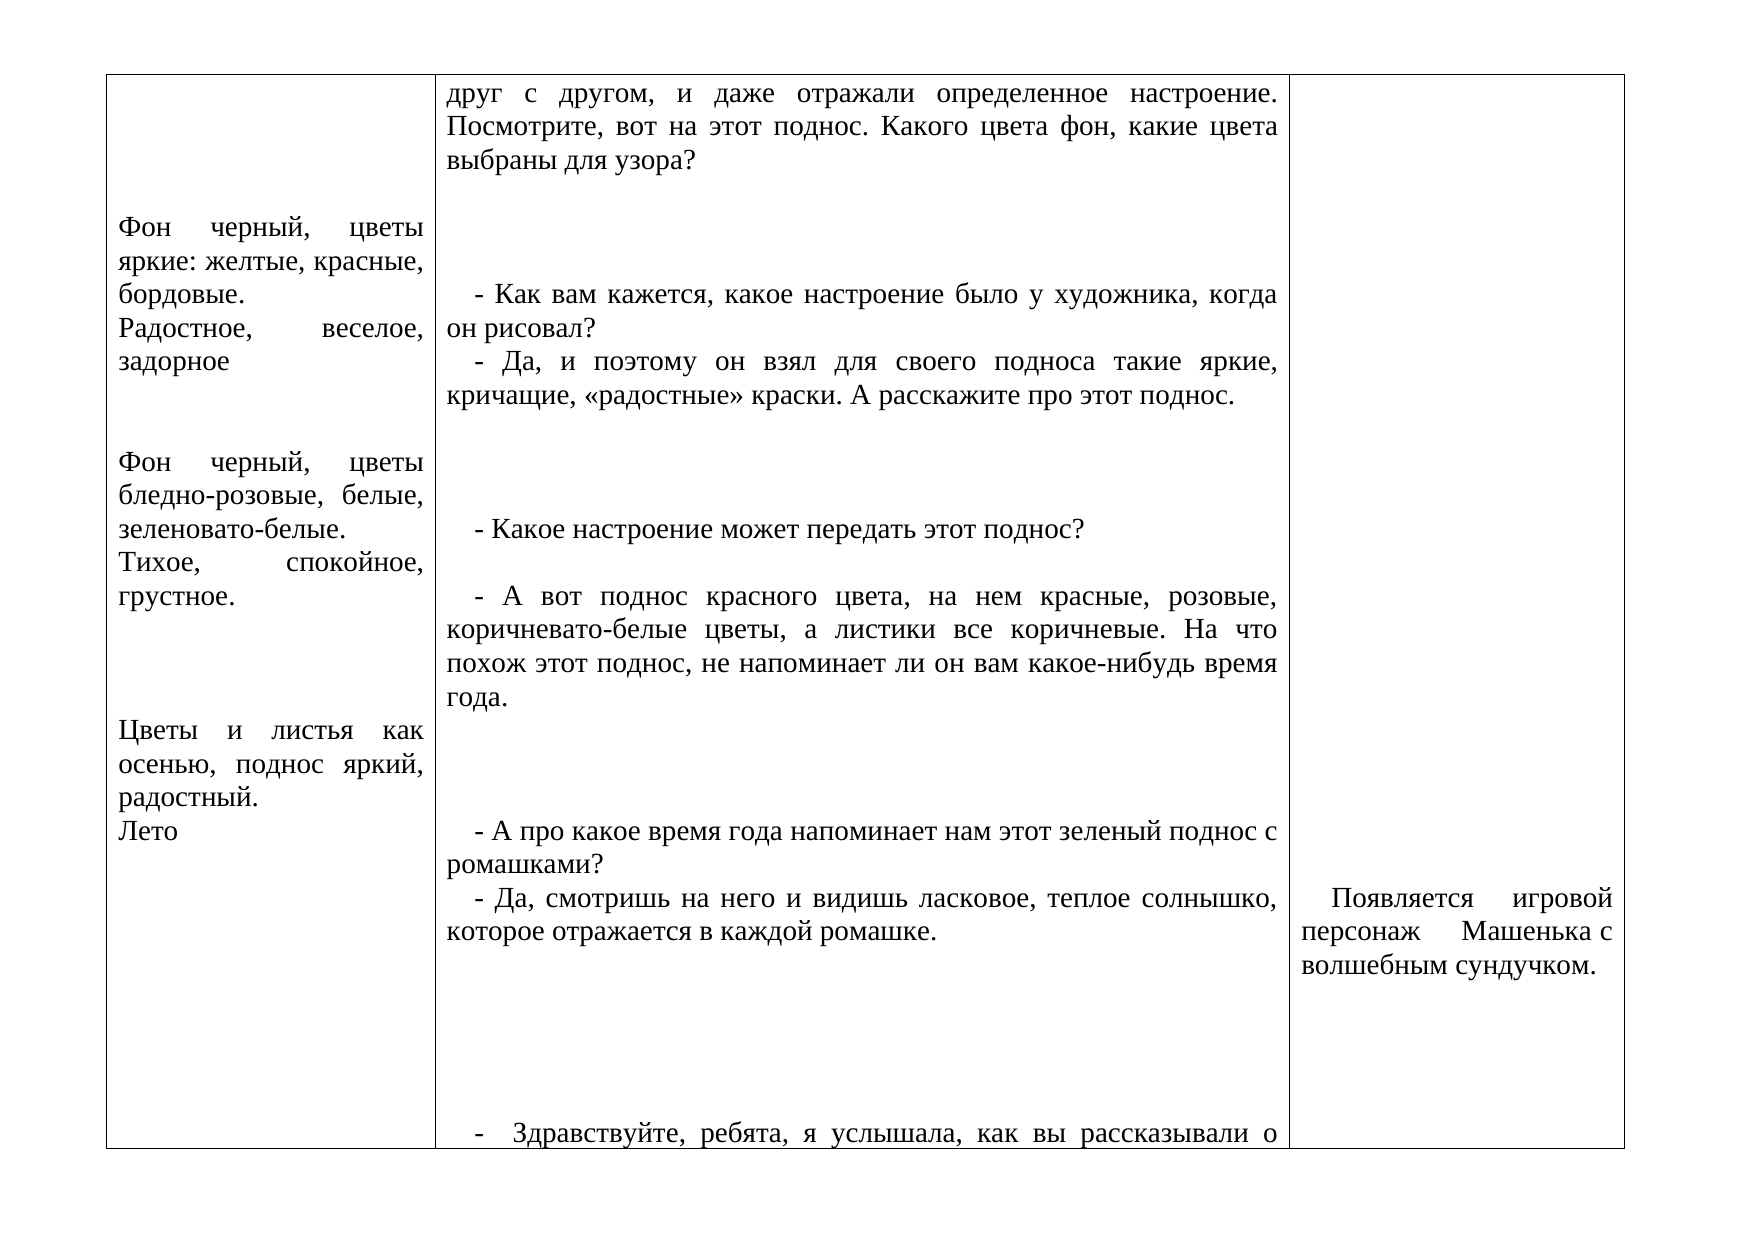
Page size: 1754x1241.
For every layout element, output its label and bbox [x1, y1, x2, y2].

table_cell [1290, 75, 1624, 1148]
table_cell [436, 75, 1289, 1148]
table_cell [107, 75, 435, 1148]
